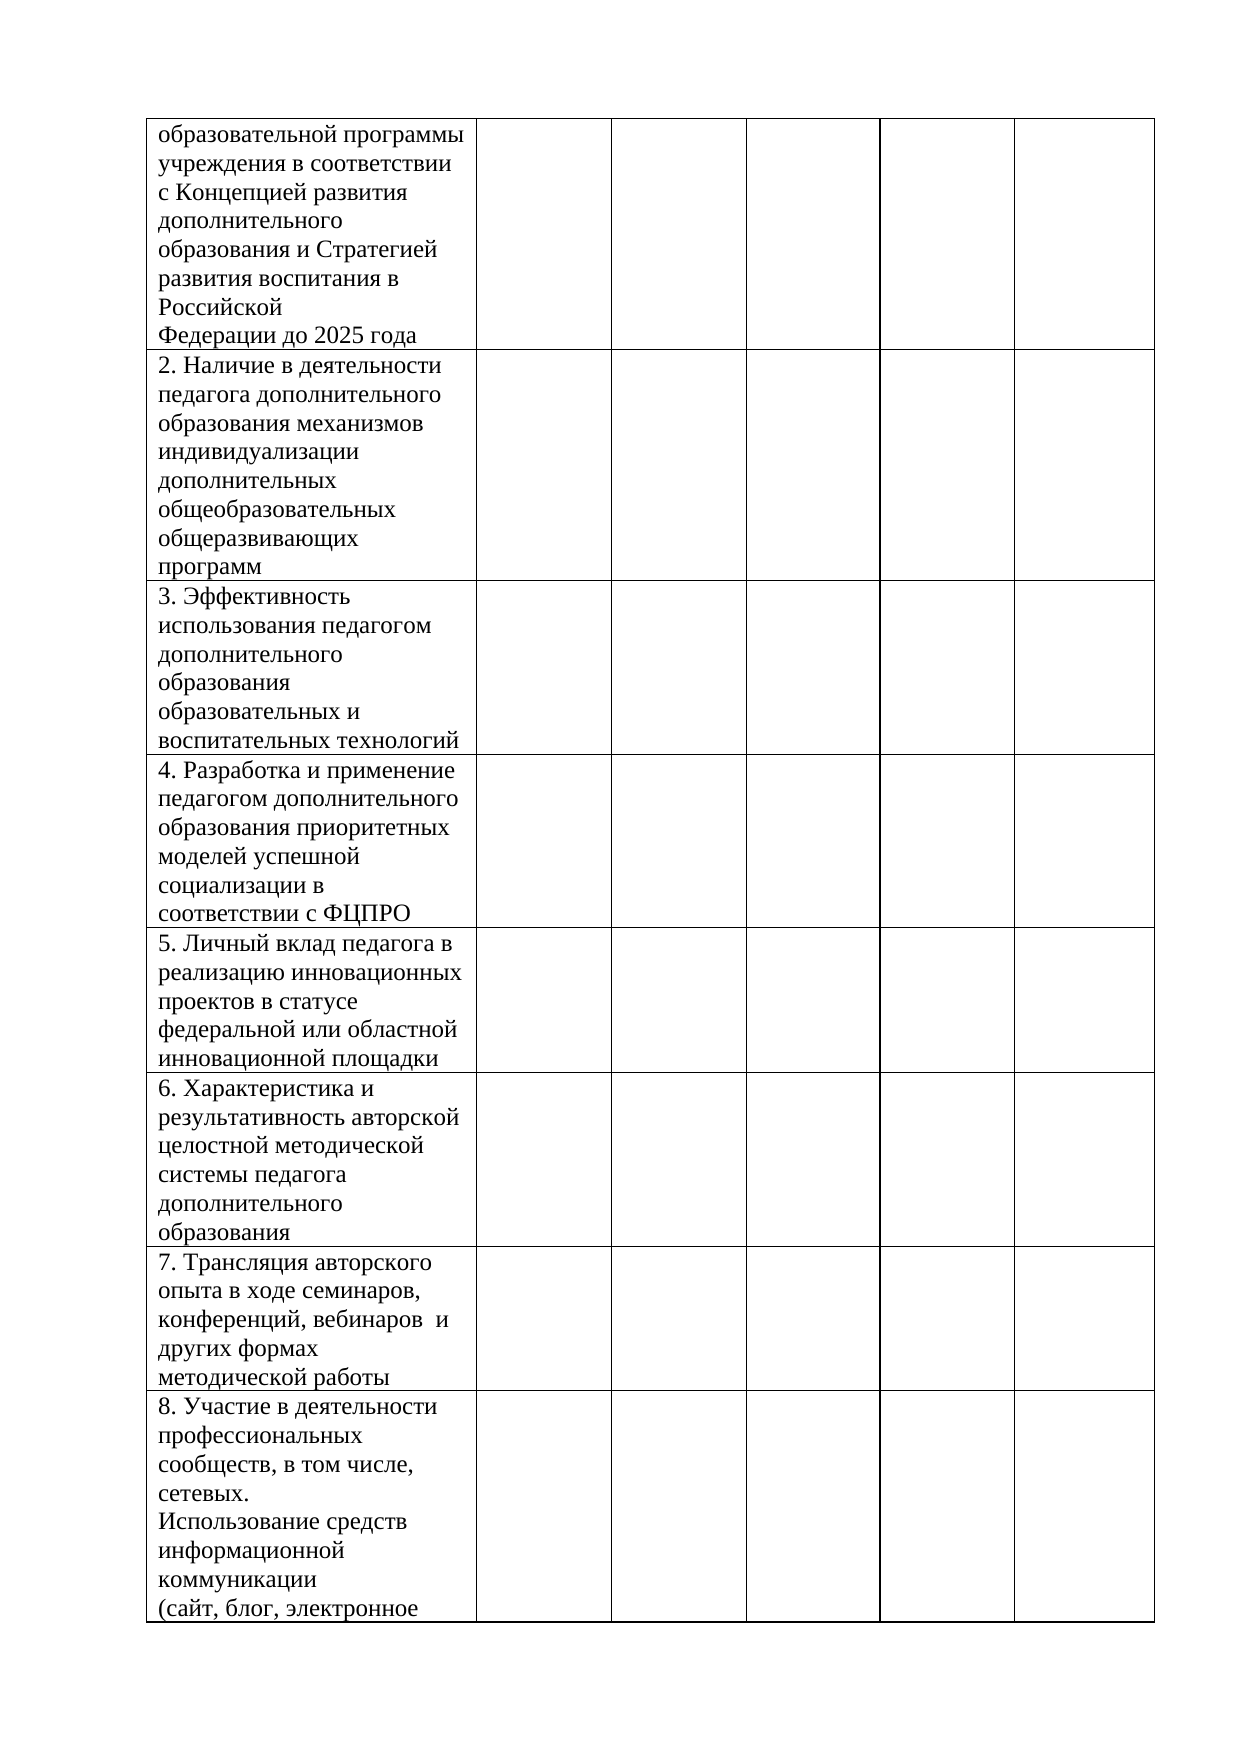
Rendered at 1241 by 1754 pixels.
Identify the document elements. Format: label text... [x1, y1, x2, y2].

table_cell [881, 755, 1014, 927]
table_cell [747, 928, 879, 1072]
table_cell [881, 119, 1014, 349]
table_cell [1015, 755, 1154, 927]
table_cell [1015, 1073, 1154, 1246]
table_cell [477, 755, 611, 927]
table_cell 4. Разработка и применение педагогом дополнительного образования приоритетных моделей успешной социализации в соответствии с ФЦПРО [147, 755, 476, 927]
table_cell [881, 1391, 1014, 1621]
table_cell 6. Характеристика и результативность авторской целостной методической системы педагога дополнительного образования [147, 1073, 476, 1246]
table_cell [612, 1073, 746, 1246]
table_cell [477, 1391, 611, 1621]
table_cell [612, 581, 746, 754]
table_cell [881, 928, 1014, 1072]
table_cell [477, 1073, 611, 1246]
table_cell [612, 755, 746, 927]
table_cell 7. Трансляция авторского опыта в ходе семинаров, конференций, вебинаров и других формах методической работы [147, 1247, 476, 1390]
table_cell [881, 350, 1014, 580]
table_cell [477, 928, 611, 1072]
table_cell [1015, 350, 1154, 580]
table_cell 2. Наличие в деятельности педагога дополнительного образования механизмов индивидуализации дополнительных общеобразовательных общеразвивающих программ [147, 350, 476, 580]
table_cell [881, 1247, 1014, 1390]
table_cell [1015, 119, 1154, 349]
table_cell 3. Эффективность использования педагогом дополнительного образования образовательных и воспитательных технологий [147, 581, 476, 754]
table_cell [881, 581, 1014, 754]
table_cell [1015, 928, 1154, 1072]
table_cell [747, 119, 879, 349]
table_cell [747, 581, 879, 754]
table_cell [1015, 1391, 1154, 1621]
table_cell [1015, 581, 1154, 754]
table_cell [747, 350, 879, 580]
table_cell [477, 350, 611, 580]
table_cell [747, 755, 879, 927]
table_cell [747, 1391, 879, 1621]
table_cell [747, 1073, 879, 1246]
table_cell [612, 119, 746, 349]
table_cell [147, 1391, 476, 1621]
table_cell [477, 581, 611, 754]
table_cell [612, 1391, 746, 1621]
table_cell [147, 119, 476, 349]
table_cell 5. Личный вклад педагога в реализацию инновационных проектов в статусе федеральной или областной инновационной площадки [147, 928, 476, 1072]
table_cell [477, 1247, 611, 1390]
table_cell [612, 350, 746, 580]
table_cell [612, 1247, 746, 1390]
table_cell [612, 928, 746, 1072]
table_cell [881, 1073, 1014, 1246]
table_cell [1015, 1247, 1154, 1390]
table_cell [477, 119, 611, 349]
table_cell [747, 1247, 879, 1390]
